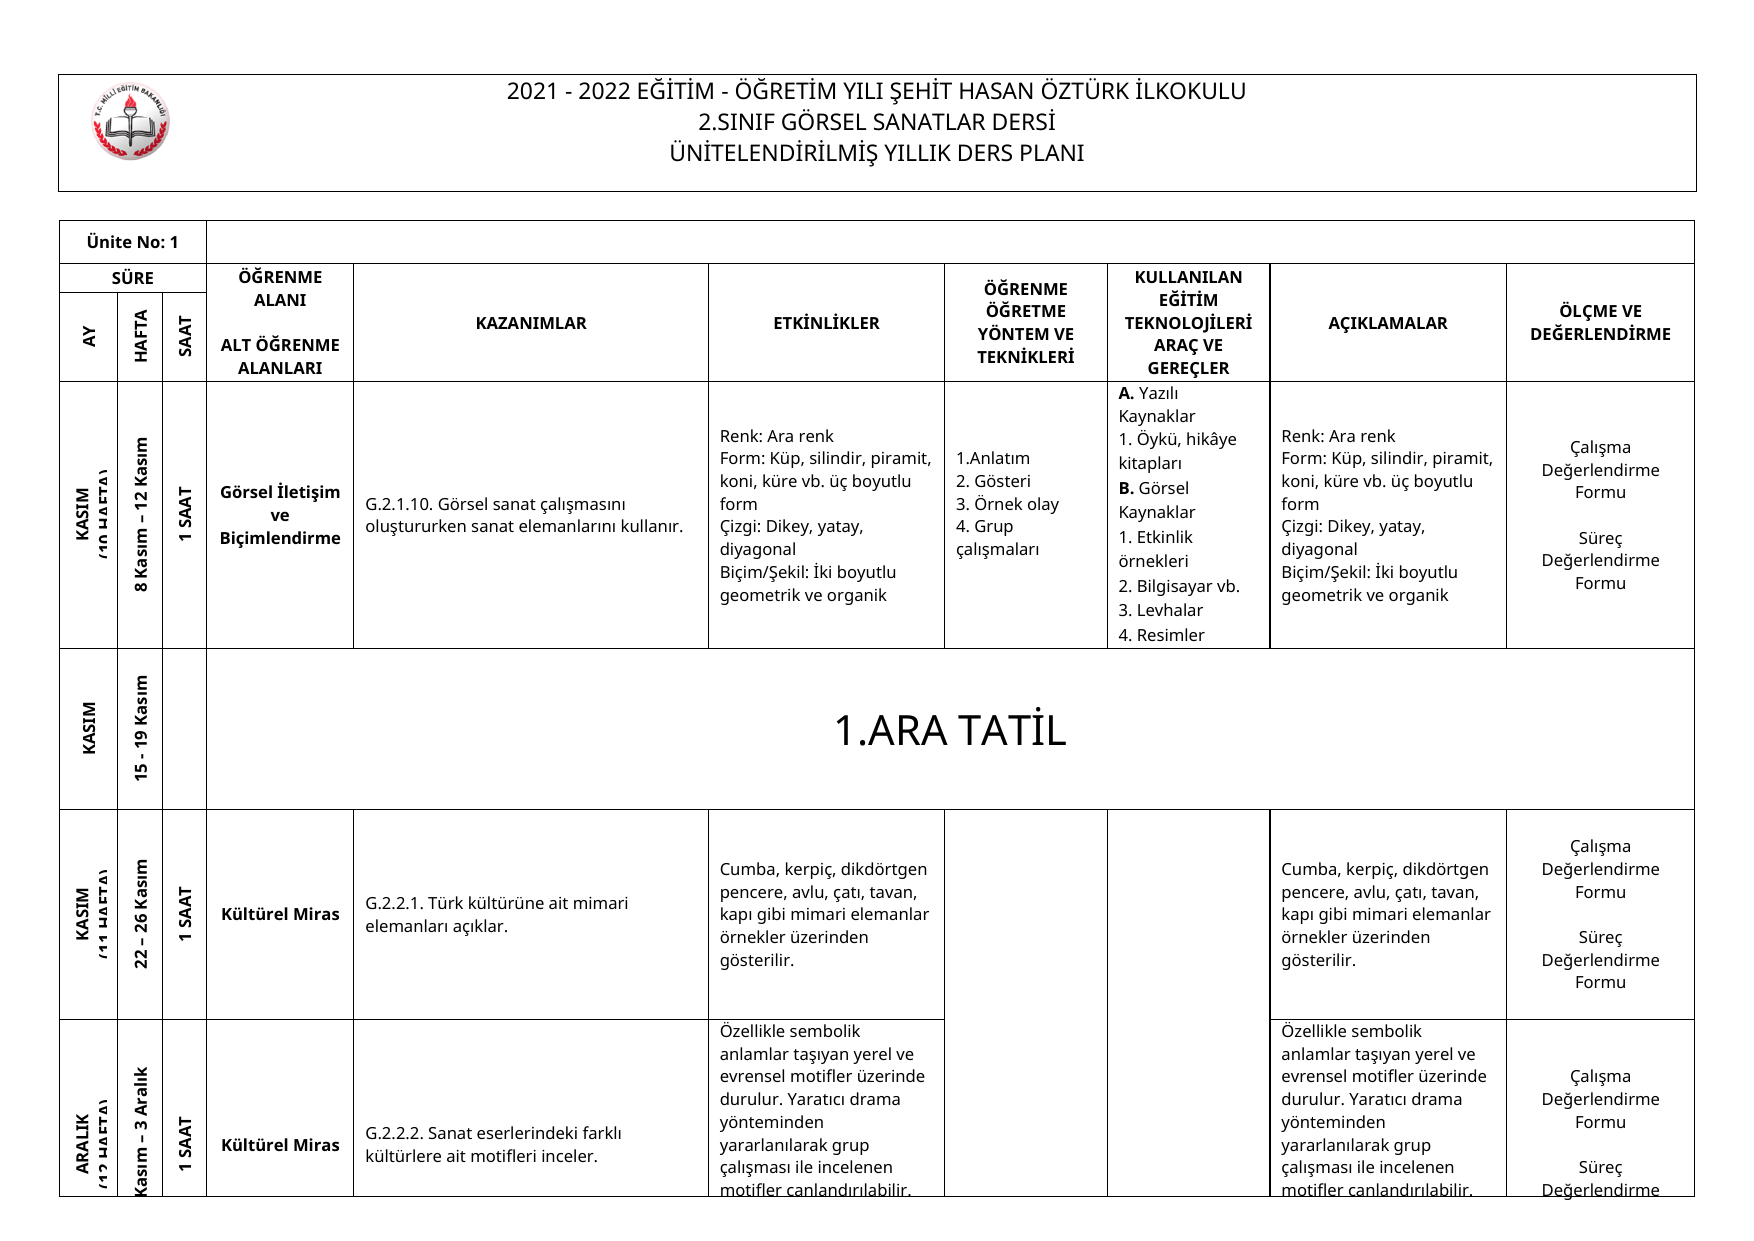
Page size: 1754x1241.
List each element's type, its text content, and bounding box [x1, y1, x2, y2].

table_cell [945, 810, 1107, 1196]
table_cell 22 – 26 Kasım [118, 810, 162, 1019]
table_cell 1 SAAT [163, 1020, 206, 1196]
table_cell 15 - 19 Kasım [118, 649, 162, 809]
table_cell [163, 649, 206, 809]
table_cell Renk: Ara renk Form: Küp, silindir, piramit, koni, küre vb. üç boyutlu form Çizgi: Dikey, yatay, diyagonal Biçim/Şekil: İki boyutlu geometrik ve organik [1271, 382, 1506, 648]
table_cell 29 Kasım – 3 Aralık [118, 1020, 162, 1196]
table_cell 1 SAAT [163, 382, 206, 648]
table_cell [1108, 810, 1269, 1196]
table_cell Çalışma Değerlendirme Formu Süreç Değerlendirme Formu [1507, 810, 1694, 1019]
table_cell KASIM (10.HAFTA) [60, 382, 117, 648]
table_cell Özellikle sembolik anlamlar taşıyan yerel ve evrensel motifler üzerinde durulur. Yaratıcı drama yönteminden yararlanılarak grup çalışması ile incelenen motifler canlandırılabilir. Kazanımla ilgili değerler üzerinde durulmalıdır. [709, 1020, 944, 1196]
table_cell 8 Kasım – 12 Kasım [118, 382, 162, 648]
table_cell Çalışma Değerlendirme Formu Süreç Değerlendirme Formu [1507, 382, 1694, 648]
table_cell ÖĞRENME ALANI ALT ÖĞRENME ALANLARI [207, 264, 353, 381]
picture [85, 77, 175, 167]
table_cell AY [60, 293, 117, 381]
table_cell 1.Anlatım 2. Gösteri 3. Örnek olay 4. Grup çalışmaları [945, 382, 1107, 648]
table_cell KAZANIMLAR [354, 264, 708, 381]
table_cell ARALIK (12.HAFTA) [60, 1020, 117, 1196]
table_cell KASIM (11.HAFTA) [60, 810, 117, 1019]
table_header [207, 221, 1694, 263]
table_cell Cumba, kerpiç, dikdörtgen pencere, avlu, çatı, tavan, kapı gibi mimari elemanlar örnekler üzerinden gösterilir. [709, 810, 944, 1019]
table_cell G.2.2.1. Türk kültürüne ait mimari elemanları açıklar. [354, 810, 708, 1019]
table_cell AÇIKLAMALAR [1271, 264, 1506, 381]
table_cell 1.ARA TATİL [207, 649, 1694, 809]
table_cell ÖLÇME VE DEĞERLENDİRME [1507, 264, 1694, 381]
table_cell Kültürel Miras [207, 1020, 353, 1196]
table_cell 1 SAAT [163, 810, 206, 1019]
table_cell HAFTA [118, 293, 162, 381]
table_cell Özellikle sembolik anlamlar taşıyan yerel ve evrensel motifler üzerinde durulur. Yaratıcı drama yönteminden yararlanılarak grup çalışması ile incelenen motifler canlandırılabilir. Kazanımla ilgili değerler üzerinde durulmalıdır. [1271, 1020, 1506, 1196]
table_cell ETKİNLİKLER [709, 264, 944, 381]
table_cell A. Yazılı Kaynaklar 1. Öykü, hikâye kitapları B. Görsel Kaynaklar 1. Etkinlik örnekleri 2. Bilgisayar vb. 3. Levhalar 4. Resimler [1108, 382, 1269, 648]
table_cell SÜRE [60, 264, 206, 292]
table_cell Görsel İletişim ve Biçimlendirme [207, 382, 353, 648]
table_cell Kültürel Miras [207, 810, 353, 1019]
table_cell SAAT [163, 293, 206, 381]
table_cell Renk: Ara renk Form: Küp, silindir, piramit, koni, küre vb. üç boyutlu form Çizgi: Dikey, yatay, diyagonal Biçim/Şekil: İki boyutlu geometrik ve organik [709, 382, 944, 648]
table_cell KULLANILAN EĞİTİM TEKNOLOJİLERİ ARAÇ VE GEREÇLER [1108, 264, 1269, 381]
table_cell ÖĞRENME ÖĞRETME YÖNTEM VE TEKNİKLERİ [945, 264, 1107, 381]
table_cell Cumba, kerpiç, dikdörtgen pencere, avlu, çatı, tavan, kapı gibi mimari elemanlar örnekler üzerinden gösterilir. [1271, 810, 1506, 1019]
table_cell KASIM [60, 649, 117, 809]
table_cell Çalışma Değerlendirme Formu Süreç Değerlendirme Formu [1507, 1020, 1694, 1196]
table_header Ünite No: 1 [60, 221, 206, 263]
table_cell G.2.1.10. Görsel sanat çalışmasını oluştururken sanat elemanlarını kullanır. [354, 382, 708, 648]
table_cell G.2.2.2. Sanat eserlerindeki farklı kültürlere ait motifleri inceler. [354, 1020, 708, 1196]
